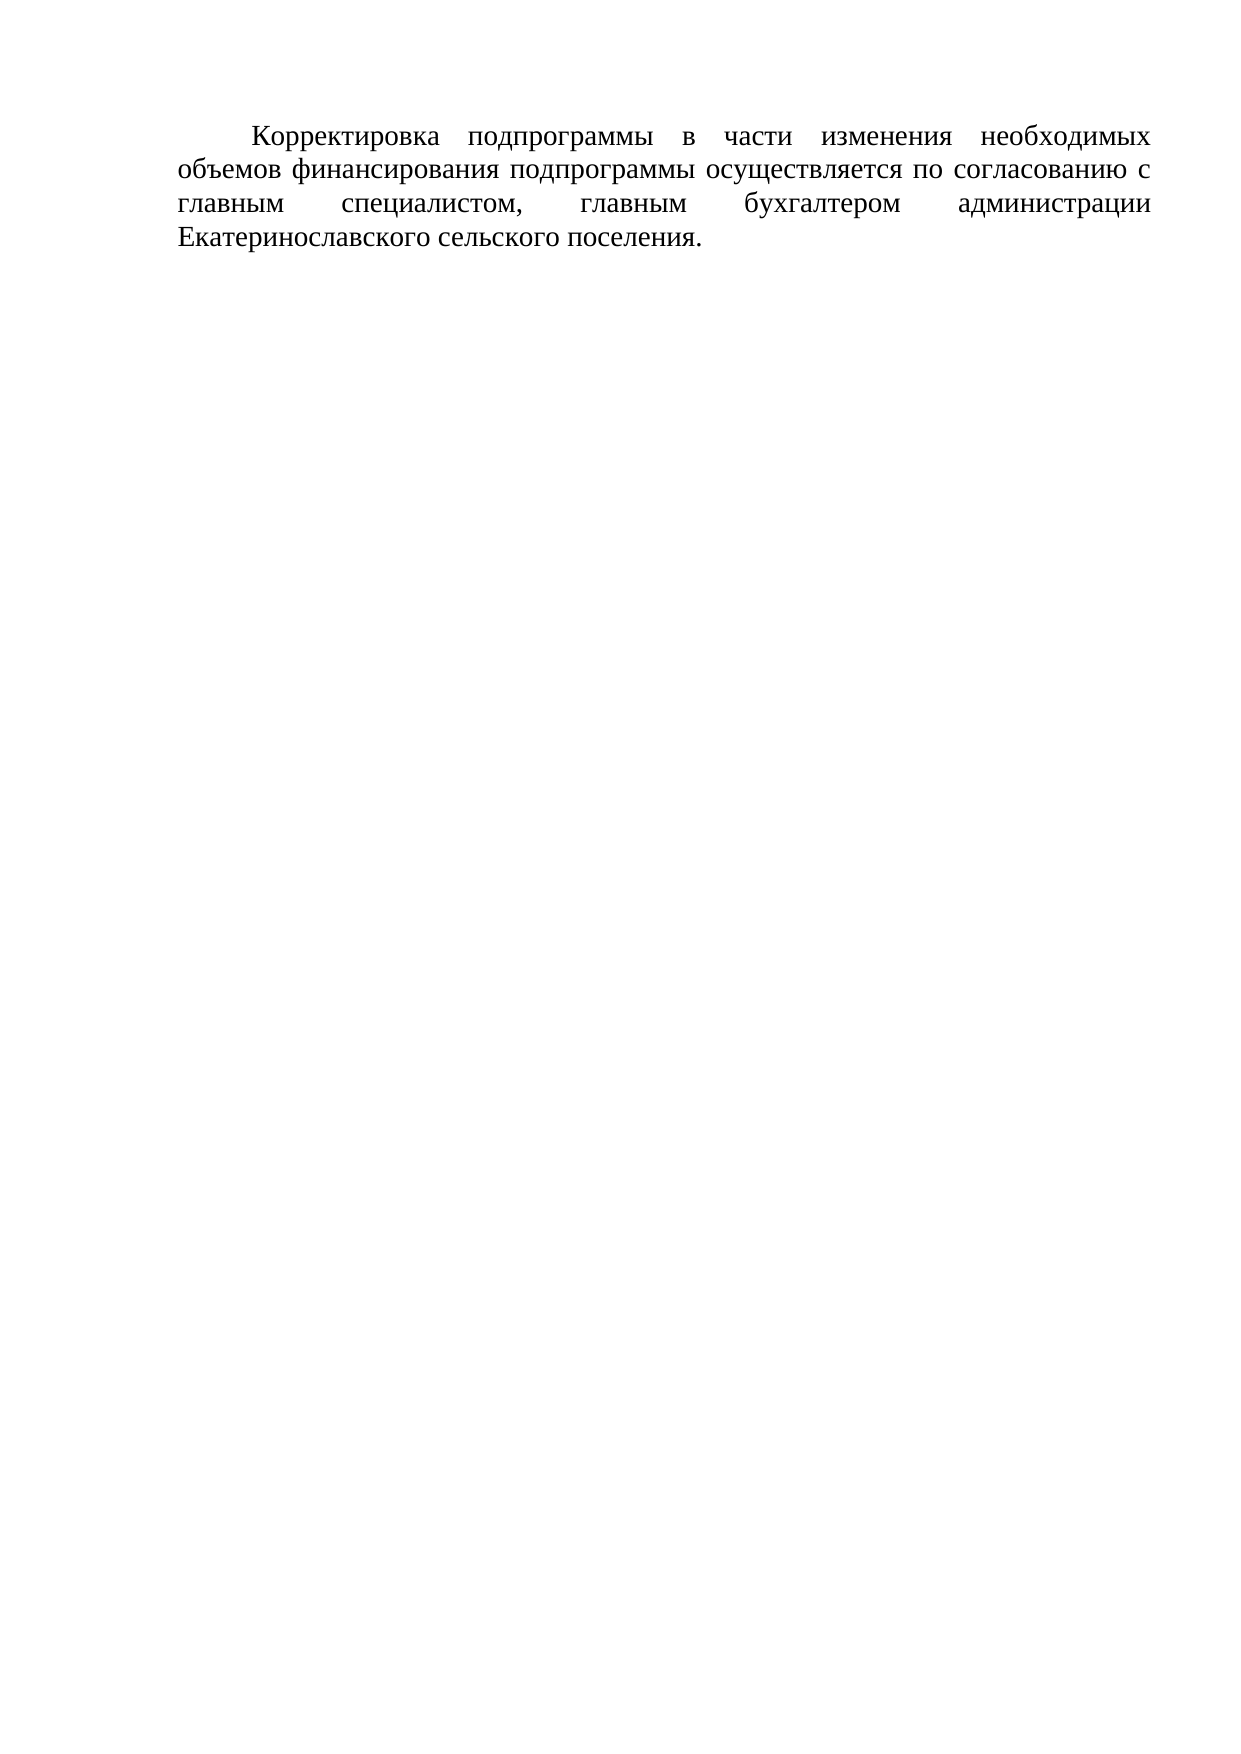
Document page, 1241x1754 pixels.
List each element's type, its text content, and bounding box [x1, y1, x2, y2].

text Корректировка подпрограммы в части изменения необходимых объемов финансирования подпрограммы осуществляется по согласованию с главным специалистом, главным бухгалтером администрации Екатеринославского сельского поселения. [177, 118, 1152, 252]
